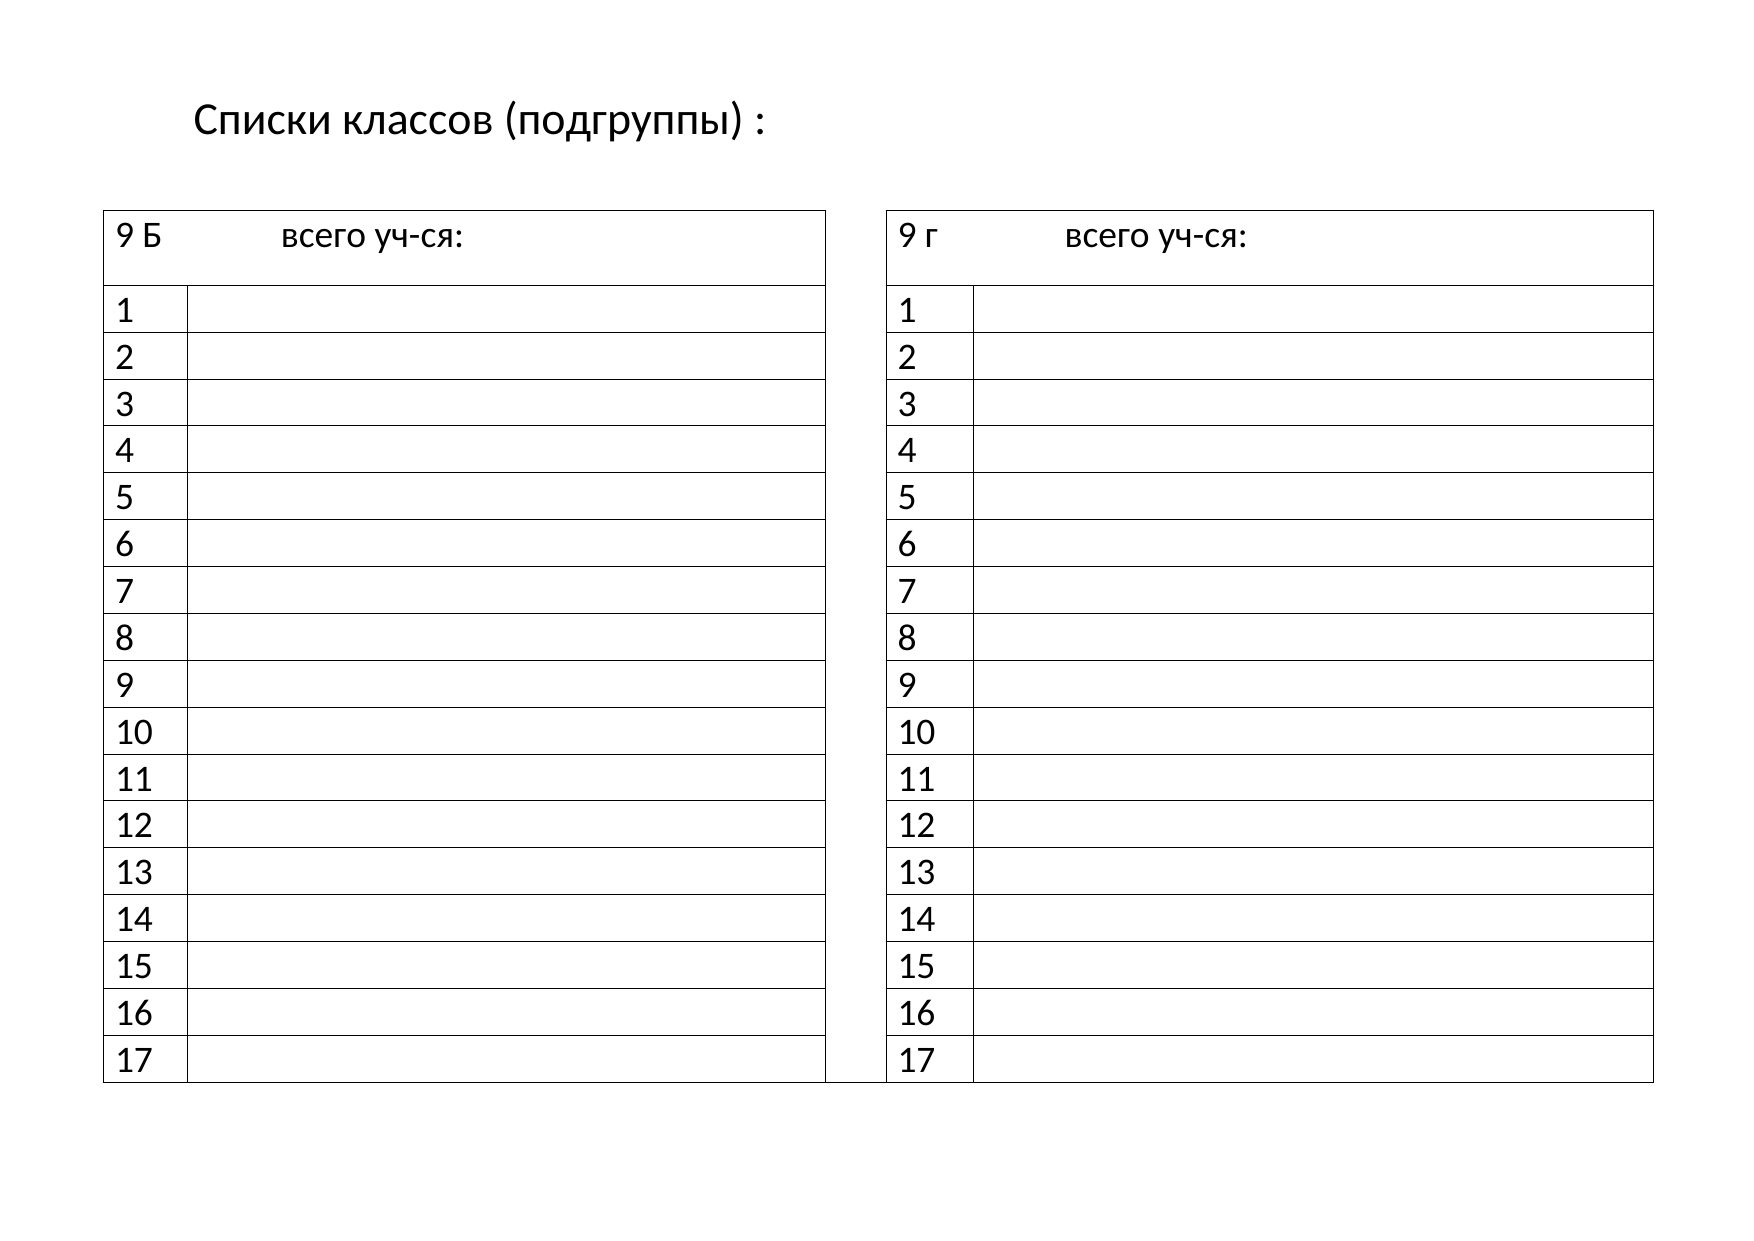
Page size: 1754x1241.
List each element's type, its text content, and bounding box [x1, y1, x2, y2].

table_cell 3 [887, 380, 973, 425]
table_cell [974, 708, 1653, 753]
table_cell [974, 520, 1653, 566]
table_cell 2 [104, 333, 187, 378]
table_cell 14 [104, 895, 187, 941]
table_header [826, 210, 886, 1082]
table_cell 10 [104, 708, 187, 753]
table_cell [974, 426, 1653, 472]
table_cell 1 [887, 286, 973, 332]
table_cell 16 [104, 989, 187, 1035]
table_cell [188, 755, 825, 800]
table_cell [974, 380, 1653, 425]
table_cell [188, 1036, 825, 1082]
table_cell [974, 942, 1653, 988]
table_cell [188, 520, 825, 566]
table_cell [188, 661, 825, 707]
table_cell 8 [887, 614, 973, 660]
table_cell 8 [104, 614, 187, 660]
table_cell [188, 473, 825, 519]
table_cell 15 [104, 942, 187, 988]
table_cell [974, 801, 1653, 847]
table_cell [974, 614, 1653, 660]
table_header 9 Б всего уч-ся: [104, 211, 825, 285]
table_cell [974, 989, 1653, 1035]
table_cell 12 [887, 801, 973, 847]
table_cell [188, 989, 825, 1035]
table_cell [974, 848, 1653, 894]
table_cell 17 [104, 1036, 187, 1082]
table_cell 5 [104, 473, 187, 519]
table_cell 6 [887, 520, 973, 566]
table_cell [188, 848, 825, 894]
table_cell 13 [887, 848, 973, 894]
table_cell 14 [887, 895, 973, 941]
table_cell 12 [104, 801, 187, 847]
table_cell 3 [104, 380, 187, 425]
table_cell [974, 895, 1653, 941]
table_cell 4 [104, 426, 187, 472]
table_cell [188, 567, 825, 613]
table_cell [188, 614, 825, 660]
table_cell [188, 942, 825, 988]
table_cell 5 [887, 473, 973, 519]
table_cell 2 [887, 333, 973, 378]
table_cell [974, 661, 1653, 707]
table_cell 15 [887, 942, 973, 988]
table_cell [974, 567, 1653, 613]
table_cell [188, 380, 825, 425]
table_cell [974, 755, 1653, 800]
table_cell [188, 895, 825, 941]
table_cell 10 [887, 708, 973, 753]
table_cell 11 [104, 755, 187, 800]
table_cell [974, 333, 1653, 378]
table_cell [188, 426, 825, 472]
table_cell 9 [887, 661, 973, 707]
list Списки классов (подгруппы) : [193, 90, 1636, 146]
table_cell [974, 1036, 1653, 1082]
table_cell 16 [887, 989, 973, 1035]
table_cell [188, 333, 825, 378]
table_cell [188, 801, 825, 847]
table_cell [974, 286, 1653, 332]
table_cell 11 [887, 755, 973, 800]
table_cell 13 [104, 848, 187, 894]
table_cell [188, 286, 825, 332]
table_cell [974, 473, 1653, 519]
table_header 9 г всего уч-ся: [887, 211, 1653, 285]
table_cell 4 [887, 426, 973, 472]
table_cell 17 [887, 1036, 973, 1082]
table_cell 7 [887, 567, 973, 613]
table_cell 1 [104, 286, 187, 332]
table_cell 6 [104, 520, 187, 566]
table_cell 9 [104, 661, 187, 707]
table_cell [188, 708, 825, 753]
table_cell 7 [104, 567, 187, 613]
